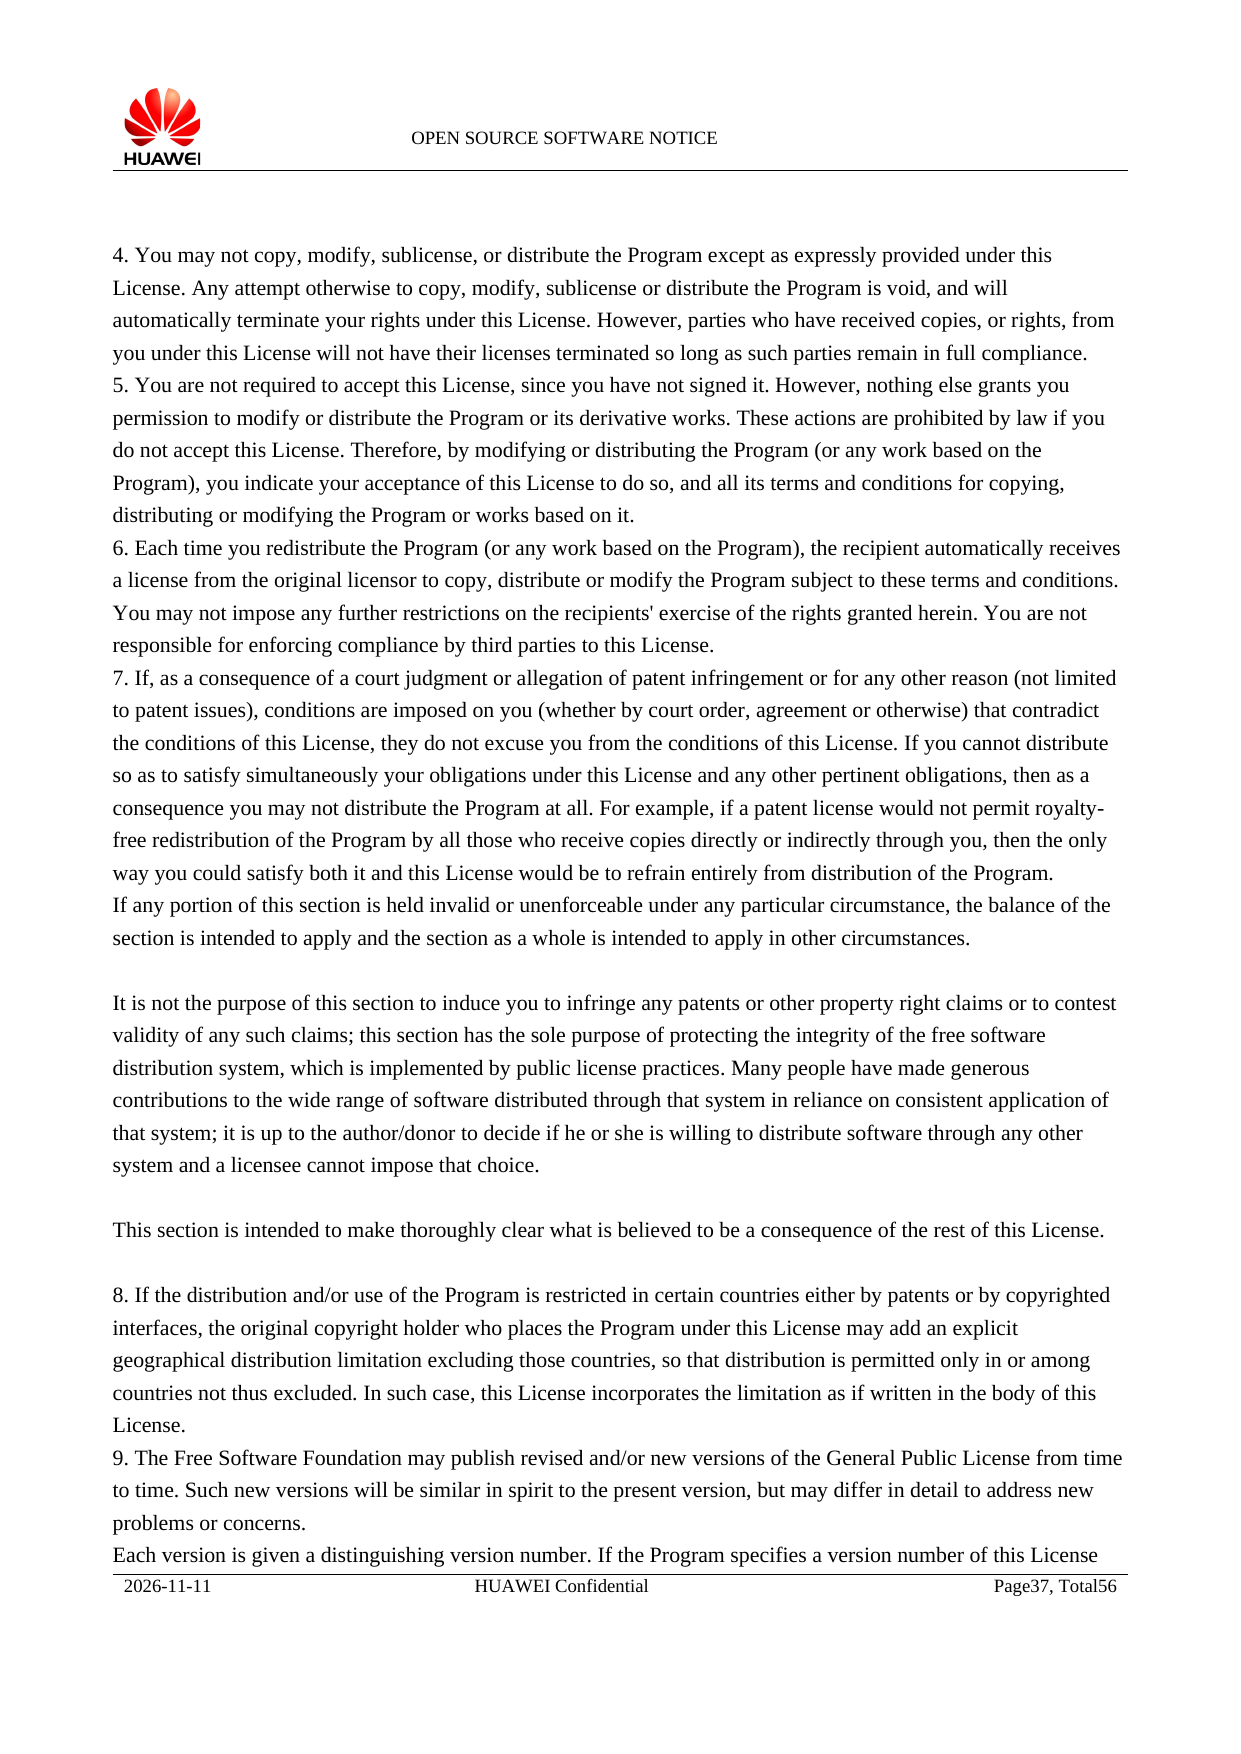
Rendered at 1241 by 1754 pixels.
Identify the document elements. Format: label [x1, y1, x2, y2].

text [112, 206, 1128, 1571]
picture [124, 88, 201, 165]
